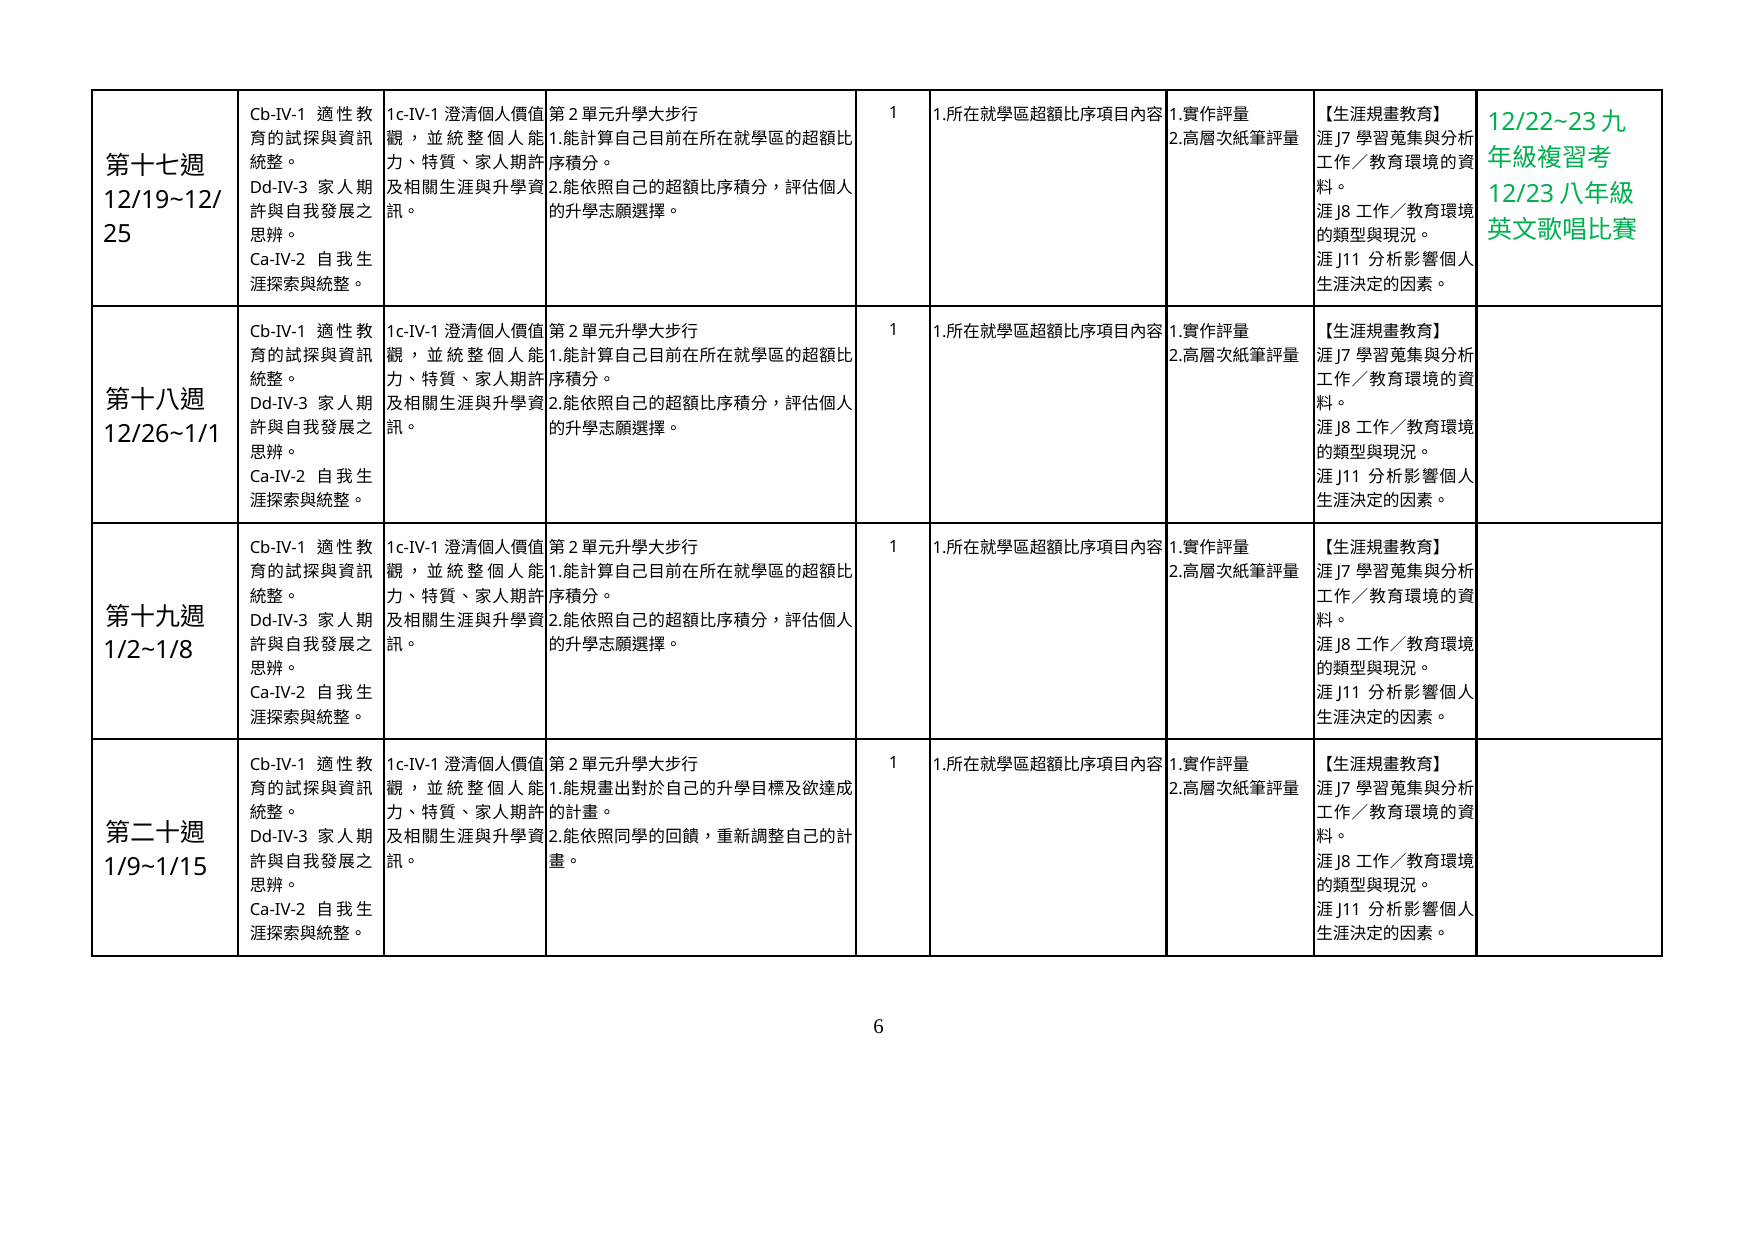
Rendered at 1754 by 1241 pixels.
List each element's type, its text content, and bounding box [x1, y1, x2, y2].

table_cell 【生涯規畫教育】 涯J7 學習蒐集與分析工作／教育環境的資料。 涯J8 工作／教育環境的類型與現況。 涯J11 分析影響個人生涯決定的因素。 [1315, 307, 1475, 522]
table_cell 第2單元升學大步行 1.能規畫出對於自己的升學目標及欲達成的計畫。 2.能依照同學的回饋，重新調整自己的計畫。 [547, 740, 855, 955]
table_cell Cb-IV-1 適性教育的試探與資訊統整。 Dd-IV-3 家人期許與自我發展之思辨。 Ca-IV-2 自我生涯探索與統整。 [239, 524, 383, 738]
table_cell 【生涯規畫教育】 涯J7 學習蒐集與分析工作／教育環境的資料。 涯J8 工作／教育環境的類型與現況。 涯J11 分析影響個人生涯決定的因素。 [1315, 524, 1475, 738]
table_cell 1.所在就學區超額比序項目內容 [931, 740, 1165, 955]
table_cell 1 [857, 91, 929, 305]
table_cell 第十八週12/26~1/1 [93, 307, 237, 522]
table_cell 1 [857, 524, 929, 738]
table_cell 【生涯規畫教育】 涯J7 學習蒐集與分析工作／教育環境的資料。 涯J8 工作／教育環境的類型與現況。 涯J11 分析影響個人生涯決定的因素。 [1315, 740, 1475, 955]
table_cell 1.所在就學區超額比序項目內容 [931, 524, 1165, 738]
table_cell 1.實作評量 2.高層次紙筆評量 [1168, 524, 1313, 738]
table_cell [1478, 307, 1661, 522]
table_cell 第2單元升學大步行 1.能計算自己目前在所在就學區的超額比序積分。 2.能依照自己的超額比序積分，評估個人的升學志願選擇。 [547, 91, 855, 305]
table_cell Cb-IV-1 適性教育的試探與資訊統整。 Dd-IV-3 家人期許與自我發展之思辨。 Ca-IV-2 自我生涯探索與統整。 [239, 740, 383, 955]
table_cell 第十九週1/2~1/8 [93, 524, 237, 738]
table_cell 1.所在就學區超額比序項目內容 [931, 91, 1165, 305]
table_cell 12/22~23九年級複習考 12/23八年級英文歌唱比賽 [1478, 91, 1661, 305]
table_cell 第2單元升學大步行 1.能計算自己目前在所在就學區的超額比序積分。 2.能依照自己的超額比序積分，評估個人的升學志願選擇。 [547, 307, 855, 522]
table_cell 第2單元升學大步行 1.能計算自己目前在所在就學區的超額比序積分。 2.能依照自己的超額比序積分，評估個人的升學志願選擇。 [547, 524, 855, 738]
table_cell 1.實作評量 2.高層次紙筆評量 [1168, 91, 1313, 305]
table_cell 第二十週1/9~1/15 [93, 740, 237, 955]
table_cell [1315, 91, 1475, 305]
table_cell 1.實作評量 2.高層次紙筆評量 [1168, 307, 1313, 522]
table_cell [239, 91, 383, 305]
table_cell [1478, 740, 1661, 955]
table_cell 第十七週12/19~12/25 [93, 91, 237, 305]
table_cell [1478, 524, 1661, 738]
table_cell Cb-IV-1 適性教育的試探與資訊統整。 Dd-IV-3 家人期許與自我發展之思辨。 Ca-IV-2 自我生涯探索與統整。 [239, 307, 383, 522]
table_cell 1.實作評量 2.高層次紙筆評量 [1168, 740, 1313, 955]
table_cell 1c-IV-1 澄清個人價值觀，並統整個人能力、特質、家人期許及相關生涯與升學資訊。 [385, 307, 545, 522]
table_cell 1 [857, 307, 929, 522]
table_cell 1c-IV-1 澄清個人價值觀，並統整個人能力、特質、家人期許及相關生涯與升學資訊。 [385, 740, 545, 955]
table_cell 1c-IV-1 澄清個人價值觀，並統整個人能力、特質、家人期許及相關生涯與升學資訊。 [385, 524, 545, 738]
table_cell 1 [857, 740, 929, 955]
table_cell 1.所在就學區超額比序項目內容 [931, 307, 1165, 522]
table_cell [385, 91, 545, 305]
